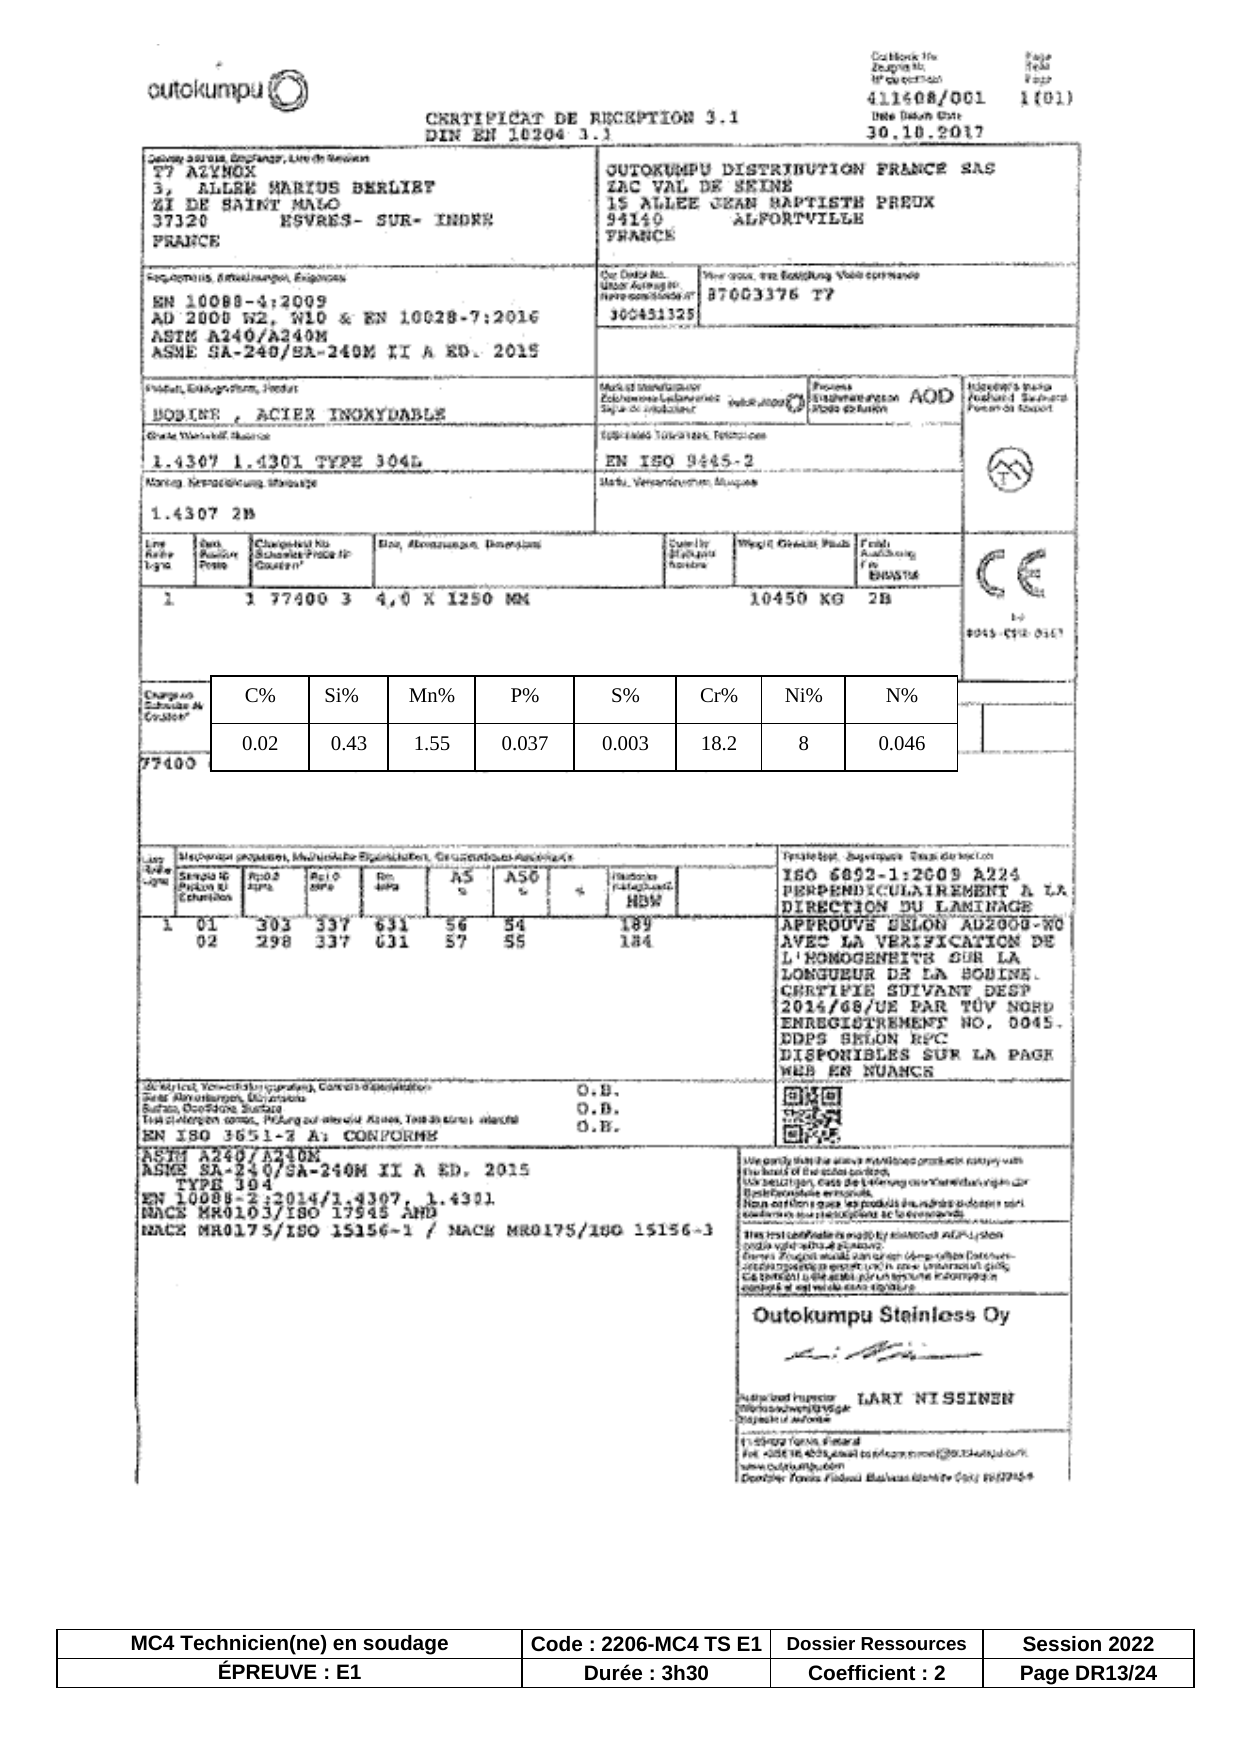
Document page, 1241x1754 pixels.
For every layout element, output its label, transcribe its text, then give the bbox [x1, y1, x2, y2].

table_header Code : 2206-MC4 TS E1 [523, 1630, 770, 1658]
table_header Dossier Ressources [771, 1630, 982, 1658]
table_cell Coefficient : 2 [771, 1659, 982, 1687]
picture [120, 44, 1099, 1499]
table_cell Durée : 3h30 [523, 1659, 770, 1687]
table_cell ÉPREUVE : E1 [58, 1659, 521, 1687]
table_header Session 2022 [984, 1630, 1193, 1658]
table_cell Page DR13/24 [984, 1659, 1193, 1687]
table_header MC4 Technicien(ne) en soudage [58, 1630, 521, 1658]
